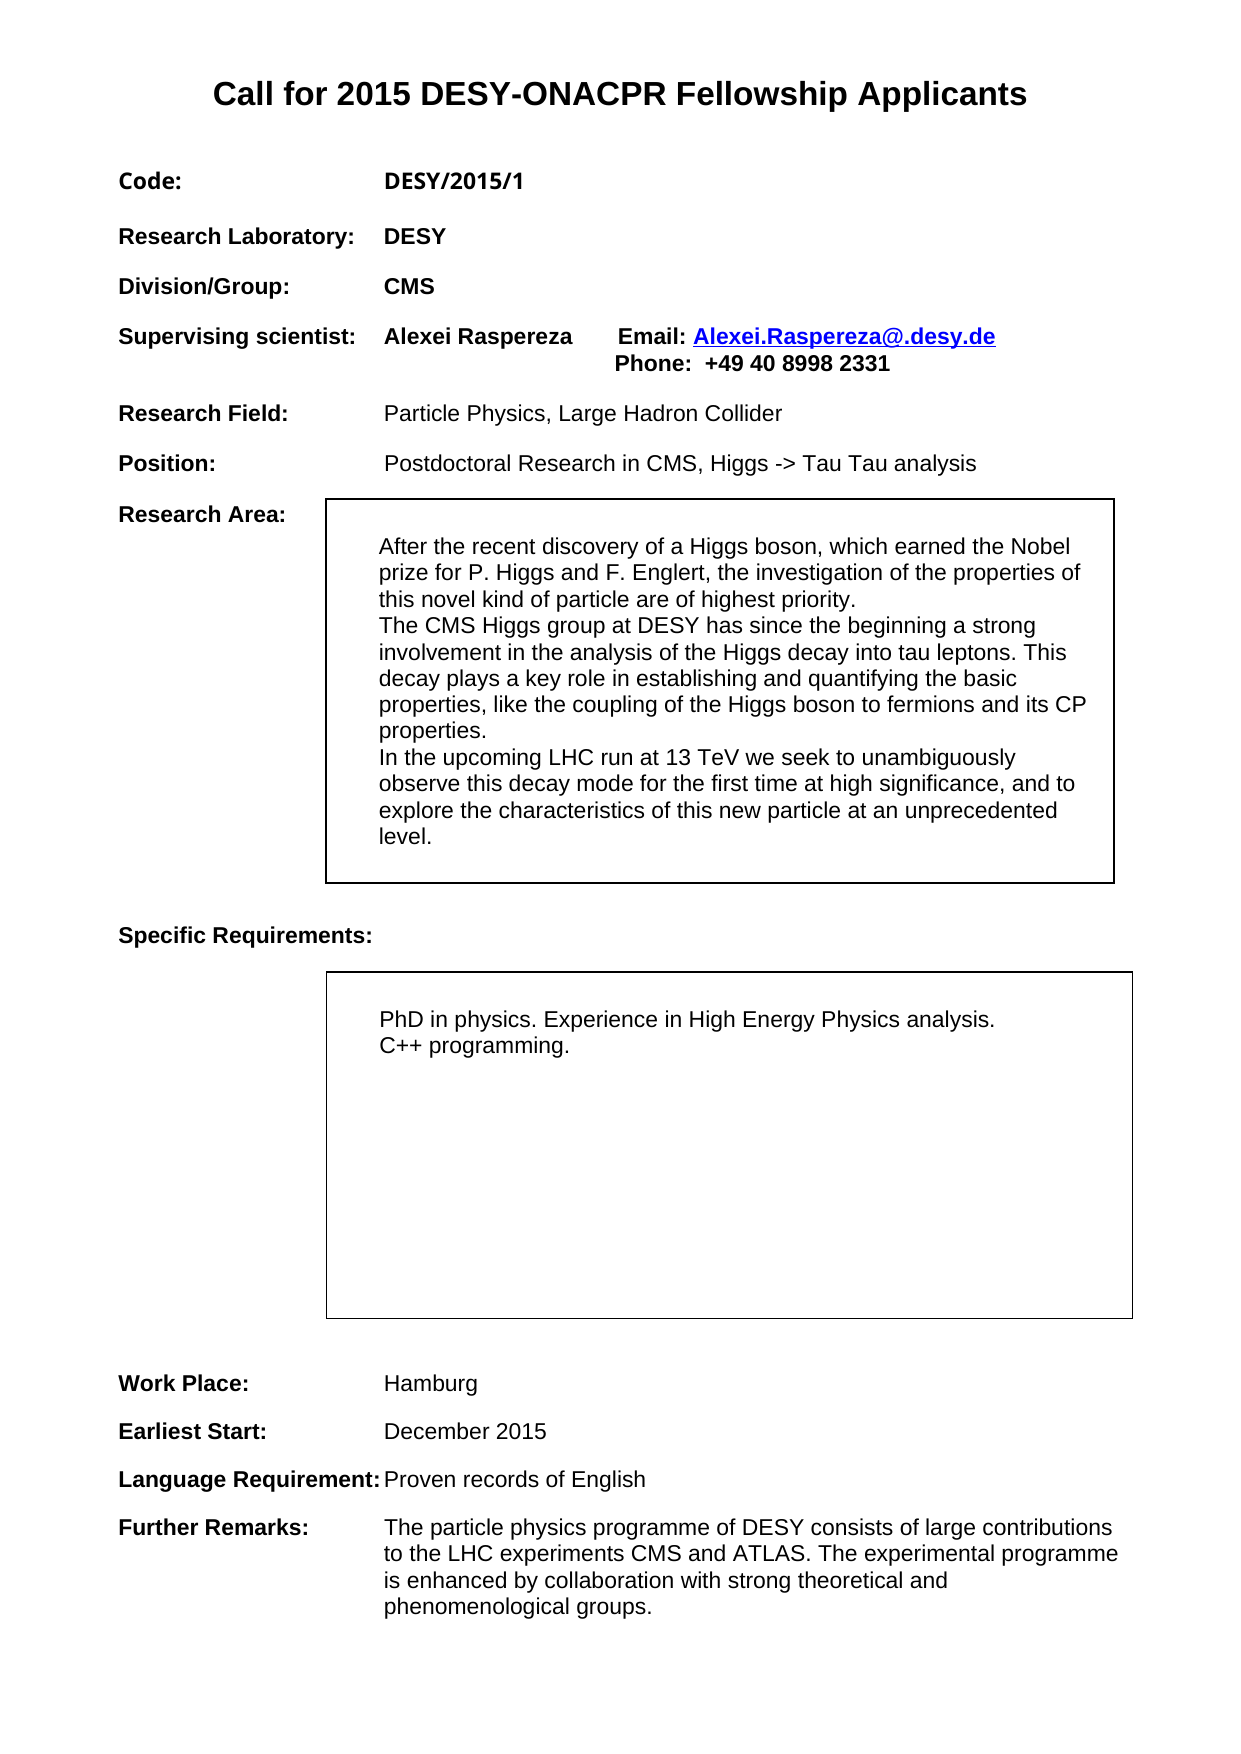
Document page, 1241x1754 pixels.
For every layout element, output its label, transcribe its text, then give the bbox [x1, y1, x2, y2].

subtitle Phone: +49 40 8998 2331 [118, 350, 1122, 376]
text Call for 2015 DESY-ONACPR Fellowship Applicants [118, 74, 1122, 112]
text Position: Postdoctoral Research in CMS, Higgs -> Tau Tau analysis [118, 450, 1122, 477]
subtitle Research Laboratory: DESY [118, 223, 1122, 249]
subtitle Research Field: Particle Physics, Large Hadron Collider [118, 400, 1122, 426]
text Earliest Start: December 2015 [118, 1418, 1122, 1444]
text Specific Requirements: [118, 922, 1122, 949]
text Work Place: Hamburg [118, 1370, 1122, 1397]
text Further Remarks: The particle physics programme of DESY consists of large contributions to the LHC experiments CMS and ATLAS. The experimental programme is enhanced by collaboration with strong theoretical and phenomenological groups. [118, 1514, 1122, 1619]
text Research Area: [118, 501, 325, 527]
text Language Requirement: Proven records of English [118, 1466, 1122, 1492]
subtitle Supervising scientist: Alexei Raspereza Email: Alexei.Raspereza@.desy.de [118, 323, 1122, 350]
subtitle Code: DESY/2015/1 [118, 165, 1122, 196]
subtitle Division/Group: CMS [118, 273, 1122, 299]
